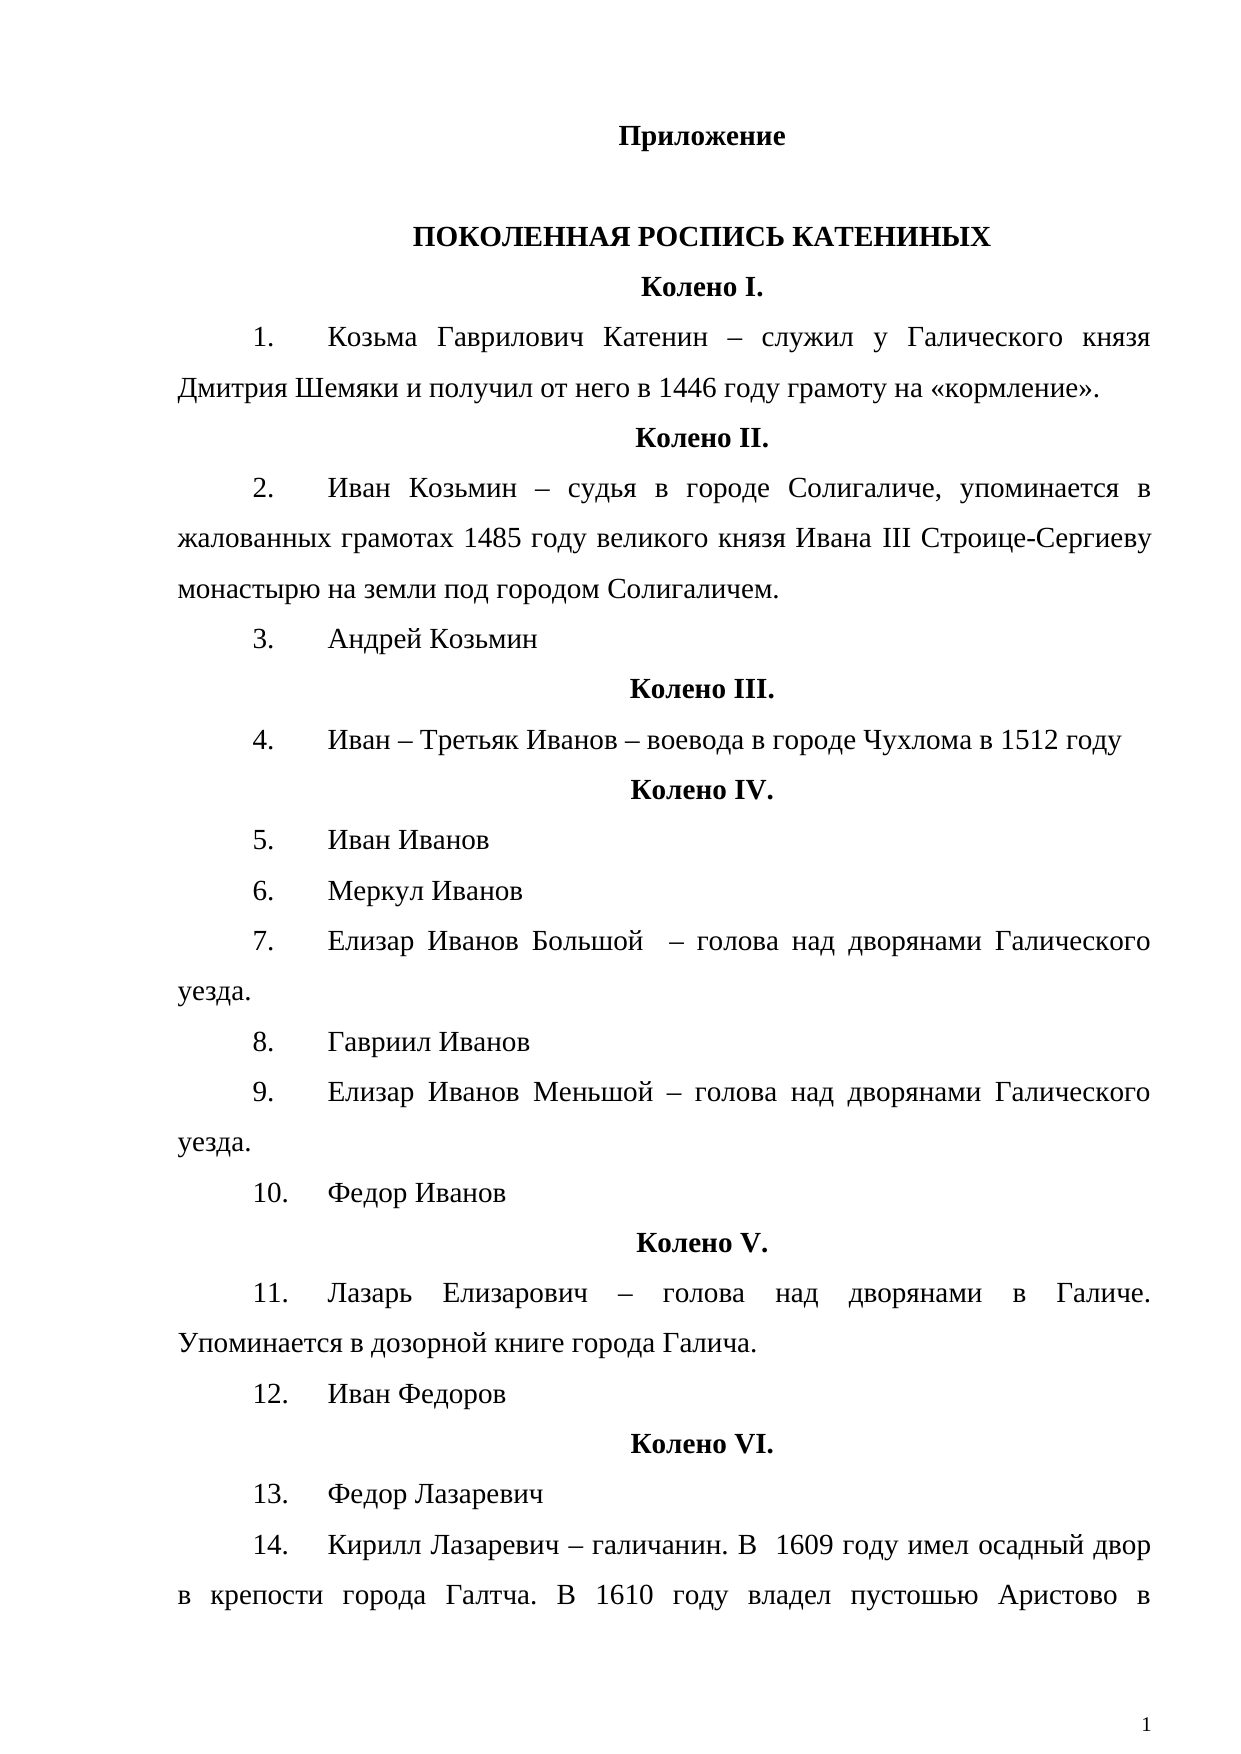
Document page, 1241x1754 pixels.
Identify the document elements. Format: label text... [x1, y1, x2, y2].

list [177, 1527, 1152, 1611]
list Андрей Козьмин [177, 621, 1152, 655]
list Елизар Иванов Меньшой – голова над дворянами Галического уезда. [177, 1074, 1152, 1158]
text Колено VI. [177, 1426, 1152, 1460]
text Колено III. [177, 672, 1152, 705]
list Меркул Иванов [177, 873, 1152, 906]
list Иван Иванов [177, 822, 1152, 856]
text Колено I. [177, 269, 1152, 303]
list Гавриил Иванов [177, 1024, 1152, 1057]
text Колено IV. [177, 772, 1152, 806]
list Лазарь Елизарович – голова над дворянами в Галиче. Упоминается в дозорной книге города Галича. [177, 1275, 1152, 1359]
list Федор Иванов [177, 1175, 1152, 1208]
list Козьма Гаврилович Катенин – служил у Галического князя Дмитрия Шемяки и получил от него в 1446 году грамоту на «кормление». [177, 319, 1152, 403]
text Колено II. [177, 420, 1152, 453]
text ПОКОЛЕННАЯ РОСПИСЬ КАТЕНИНЫХ [177, 219, 1152, 252]
text Приложение [177, 118, 1152, 152]
list Иван Федоров [177, 1376, 1152, 1409]
list Елизар Иванов Большой – голова над дворянами Галического уезда. [177, 923, 1152, 1007]
list Федор Лазаревич [177, 1477, 1152, 1510]
list Иван – Третьяк Иванов – воевода в городе Чухлома в 1512 году [177, 722, 1152, 755]
text Колено V. [177, 1225, 1152, 1258]
list Иван Козьмин – судья в городе Солигаличе, упоминается в жалованных грамотах 1485 году великого князя Ивана III Строице-Сергиеву монастырю на земли под городом Солигаличем. [177, 470, 1152, 604]
